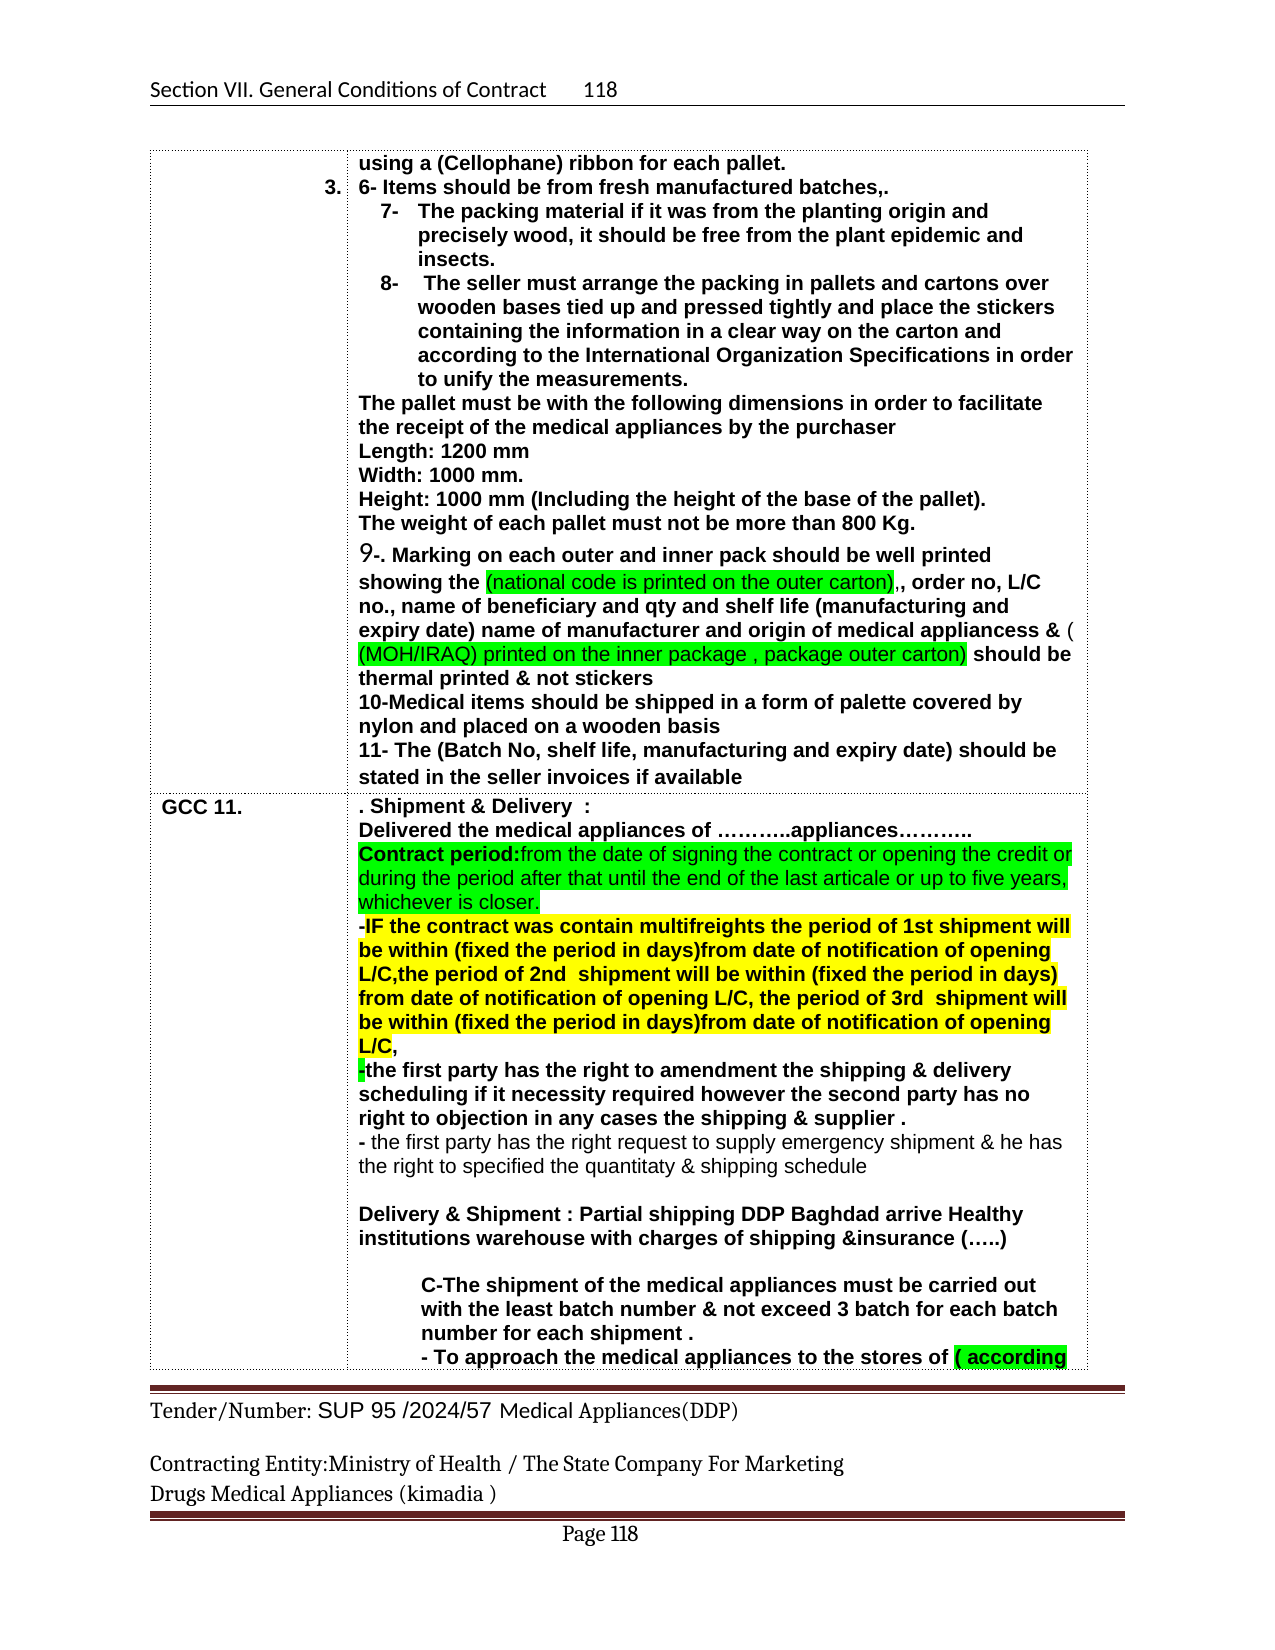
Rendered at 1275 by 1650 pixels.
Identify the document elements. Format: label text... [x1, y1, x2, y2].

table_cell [347, 150, 1088, 793]
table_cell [150, 150, 347, 793]
table_cell GCC 11. [150, 793, 347, 1369]
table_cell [347, 793, 1088, 1369]
